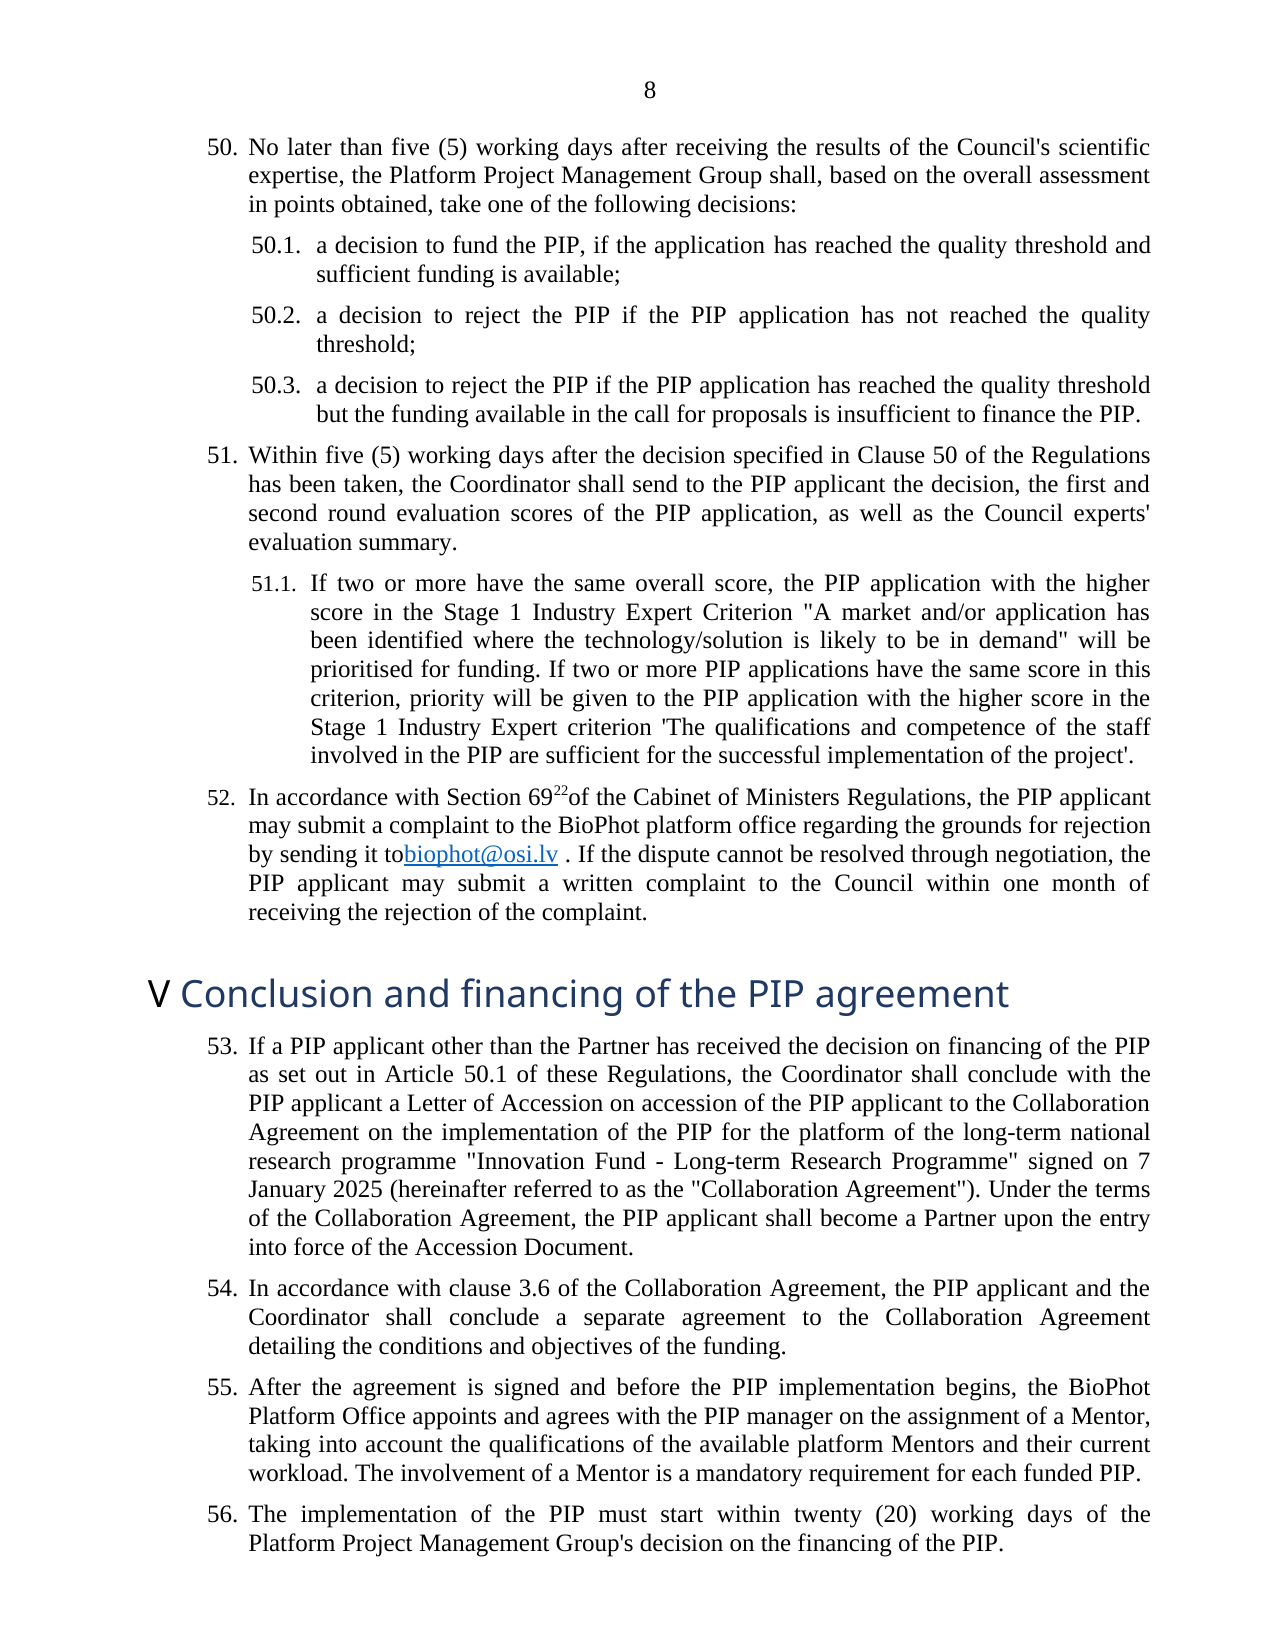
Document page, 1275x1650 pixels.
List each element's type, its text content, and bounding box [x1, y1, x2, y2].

list No later than five (5) working days after receiving the results of the Council's scientific expertise, the Platform Project Management Group shall, based on the overall assessment in points obtained, take one of the following decisions: [207, 132, 1152, 218]
list a decision to reject the PIP if the PIP application has not reached the quality threshold; [251, 301, 1152, 358]
list a decision to reject the PIP if the PIP application has reached the quality threshold but the funding available in the call for proposals is insufficient to finance the PIP. [251, 371, 1152, 428]
list Within five (5) working days after the decision specified in Clause 50 of the Regulations has been taken, the Coordinator shall send to the PIP applicant the decision, the first and second round evaluation scores of the PIP application, as well as the Council experts' evaluation summary. [207, 441, 1152, 556]
subtitle V Conclusion and financing of the PIP agreement [148, 967, 1152, 1018]
list In accordance with clause 3.6 of the Collaboration Agreement, the PIP applicant and the Coordinator shall conclude a separate agreement to the Collaboration Agreement detailing the conditions and objectives of the funding. [207, 1273, 1152, 1359]
list a decision to fund the PIP, if the application has reached the quality threshold and sufficient funding is available; [251, 231, 1152, 288]
list The implementation of the PIP must start within twenty (20) working days of the Platform Project Management Group's decision on the financing of the PIP. [207, 1499, 1152, 1557]
list After the agreement is signed and before the PIP implementation begins, the BioPhot Platform Office appoints and agrees with the PIP manager on the assignment of a Mentor, taking into account the qualifications of the available platform Mentors and their current workload. The involvement of a Mentor is a mandatory requirement for each funded PIP. [207, 1372, 1152, 1487]
list If two or more have the same overall score, the PIP application with the higher score in the Stage 1 Industry Expert Criterion "A market and/or application has been identified where the technology/solution is likely to be in demand" will be prioritised for funding. If two or more PIP applications have the same score in this criterion, priority will be given to the PIP application with the higher score in the Stage 1 Industry Expert criterion 'The qualifications and competence of the staff involved in the PIP are sufficient for the successful implementation of the project'. [251, 568, 1152, 769]
list In accordance with Section 6922of the Cabinet of Ministers Regulations, the PIP applicant may submit a complaint to the BioPhot platform office regarding the grounds for rejection by sending it tobiophot@osi.lv . If the dispute cannot be resolved through negotiation, the PIP applicant may submit a written complaint to the Council within one month of receiving the rejection of the complaint. [207, 782, 1152, 926]
list If a PIP applicant other than the Partner has received the decision on financing of the PIP as set out in Article 50.1 of these Regulations, the Coordinator shall conclude with the PIP applicant a Letter of Accession on accession of the PIP applicant to the Collaboration Agreement on the implementation of the PIP for the platform of the long-term national research programme "Innovation Fund - Long-term Research Programme" signed on 7 January 2025 (hereinafter referred to as the "Collaboration Agreement"). Under the terms of the Collaboration Agreement, the PIP applicant shall become a Partner upon the entry into force of the Accession Document. [207, 1031, 1152, 1261]
